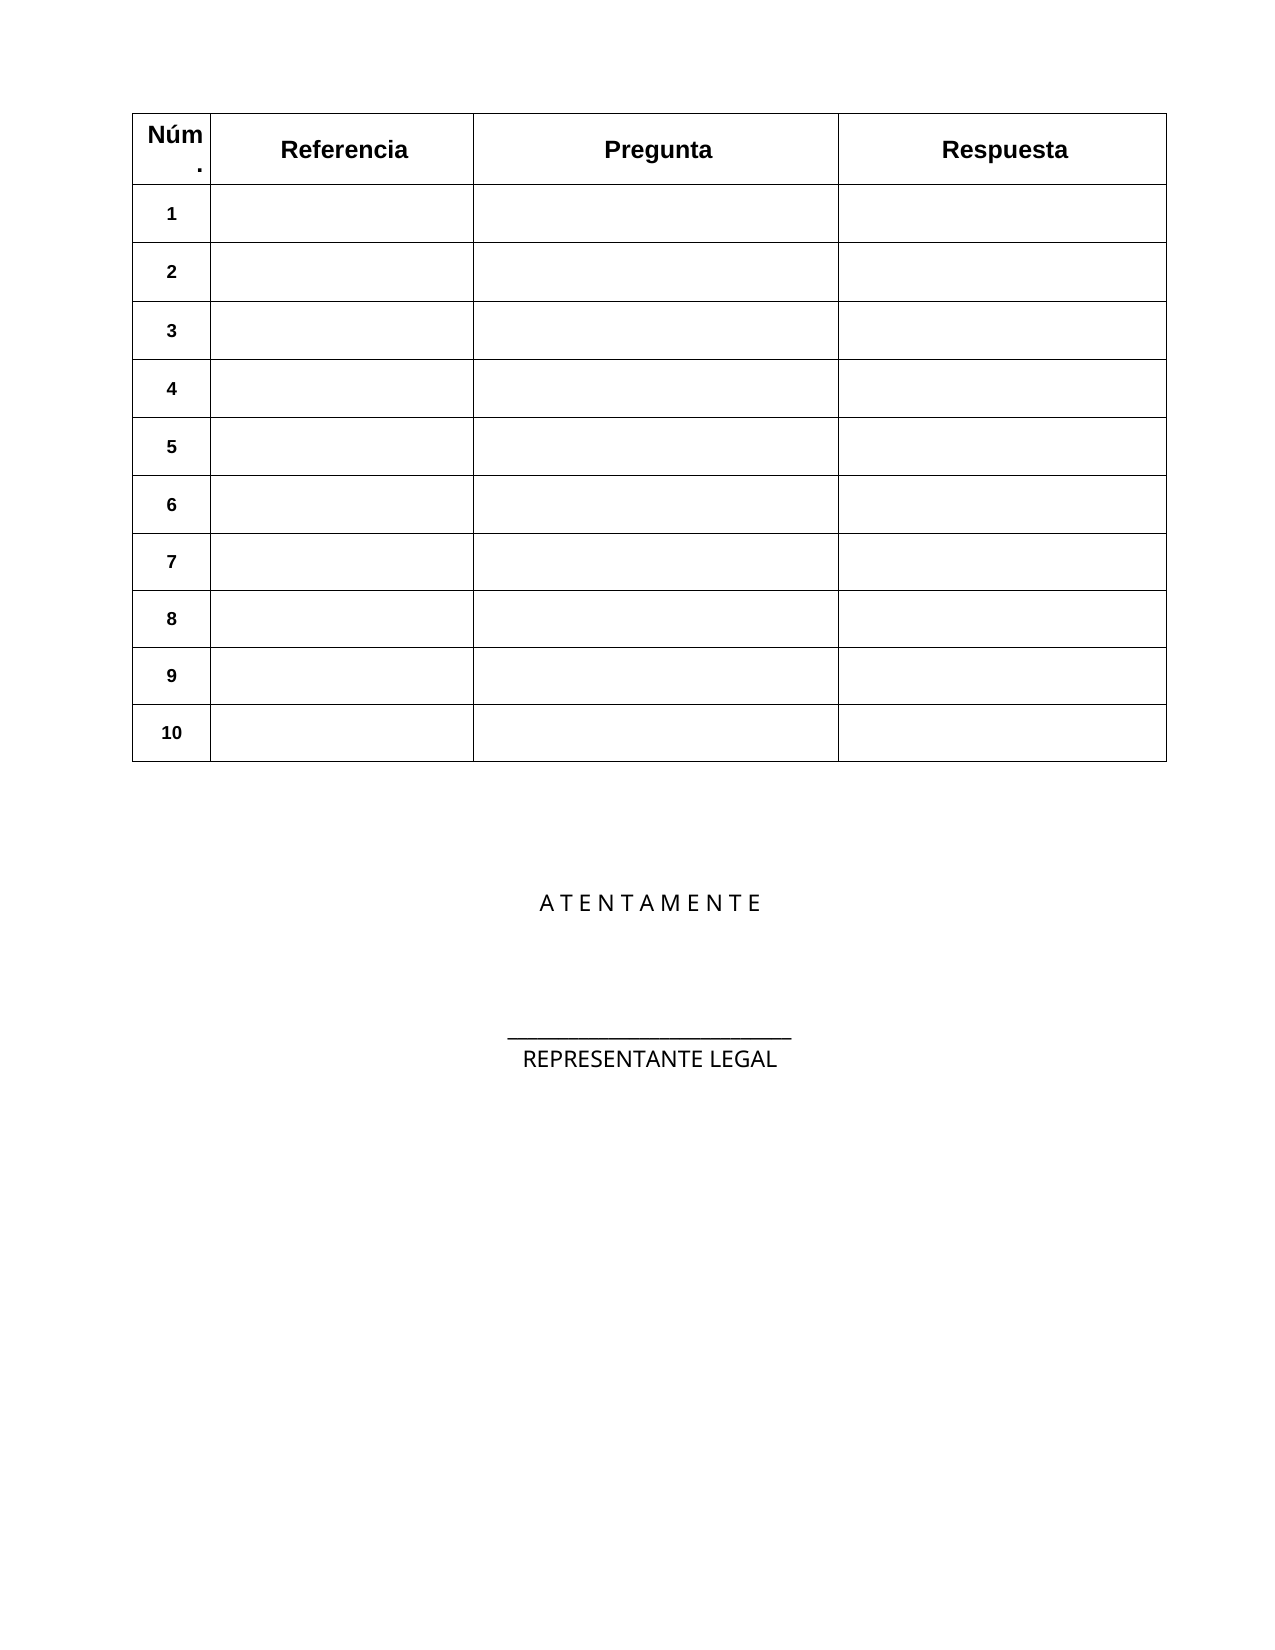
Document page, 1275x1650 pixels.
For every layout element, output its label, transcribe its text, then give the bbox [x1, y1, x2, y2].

table_cell [474, 243, 838, 301]
table_cell [211, 185, 473, 242]
table_header Núm. [133, 114, 210, 184]
table_cell [211, 705, 473, 761]
table_cell [474, 591, 838, 647]
table_header Respuesta [839, 114, 1166, 184]
table_cell 6 [133, 476, 210, 533]
table_cell [474, 648, 838, 704]
table_cell [839, 418, 1166, 475]
text ____________________________ [133, 1012, 1167, 1043]
table_cell [211, 243, 473, 301]
table_cell 2 [133, 243, 210, 301]
table_cell [839, 185, 1166, 242]
table_cell [211, 648, 473, 704]
table_cell [474, 185, 838, 242]
table_cell 3 [133, 302, 210, 359]
table_cell [474, 302, 838, 359]
table_cell [211, 302, 473, 359]
table_cell [839, 534, 1166, 590]
table_cell [839, 302, 1166, 359]
table_cell [839, 705, 1166, 761]
table_cell [474, 360, 838, 417]
table_cell 1 [133, 185, 210, 242]
table_cell [839, 243, 1166, 301]
text A T E N T A M E N T E [133, 887, 1167, 918]
table_cell [839, 360, 1166, 417]
table_cell [839, 476, 1166, 533]
table_cell [211, 418, 473, 475]
table_cell 4 [133, 360, 210, 417]
table_cell [474, 705, 838, 761]
table_cell [839, 648, 1166, 704]
text REPRESENTANTE LEGAL [133, 1043, 1167, 1074]
table_cell 10 [133, 705, 210, 761]
table_cell 5 [133, 418, 210, 475]
table_cell [474, 418, 838, 475]
table_header Referencia [211, 114, 473, 184]
table_cell 9 [133, 648, 210, 704]
table_cell [839, 591, 1166, 647]
table_cell [211, 534, 473, 590]
table_cell 8 [133, 591, 210, 647]
table_cell [474, 476, 838, 533]
table_cell [474, 534, 838, 590]
table_cell [211, 476, 473, 533]
table_header Pregunta [474, 114, 838, 184]
table_cell 7 [133, 534, 210, 590]
table_cell [211, 591, 473, 647]
table_cell [211, 360, 473, 417]
